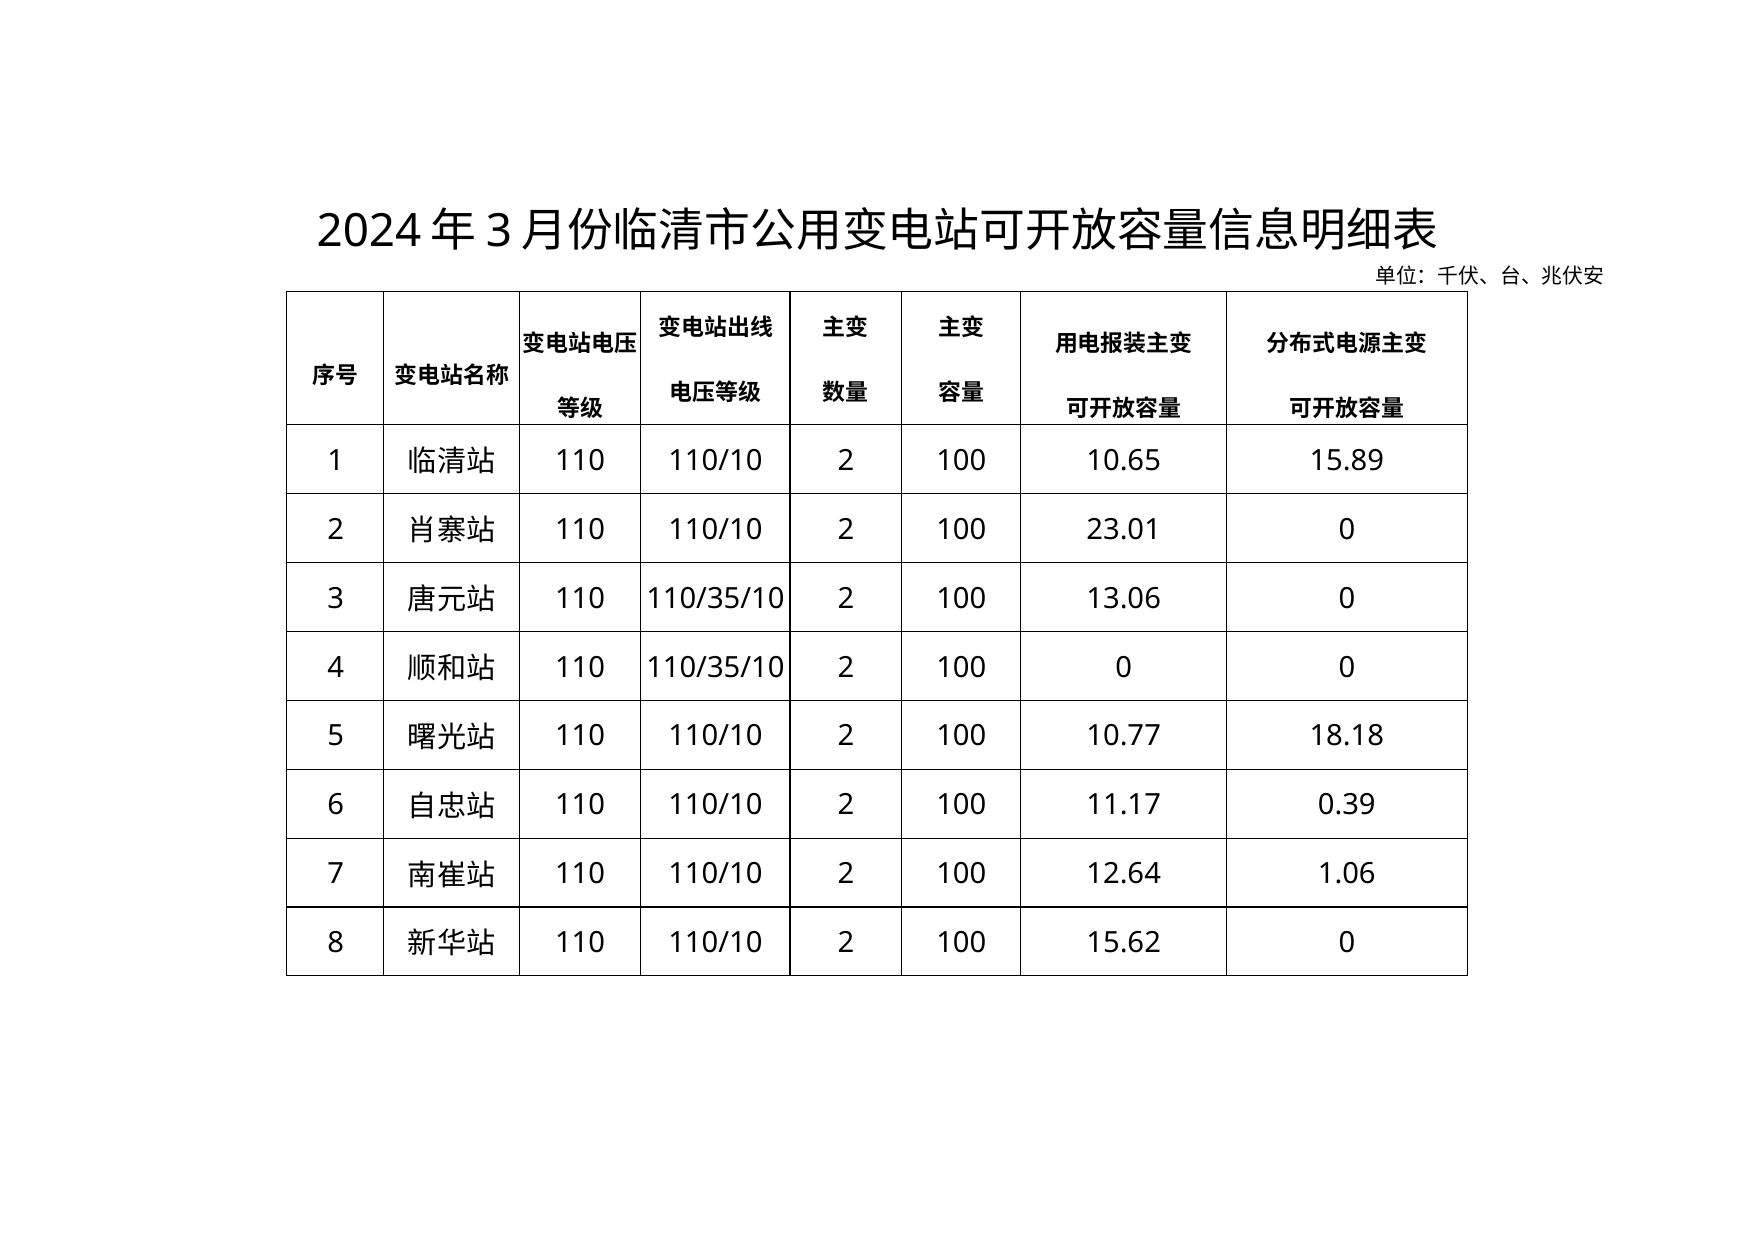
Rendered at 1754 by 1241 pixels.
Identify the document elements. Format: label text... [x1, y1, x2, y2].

table_cell 15.89 [1227, 425, 1467, 493]
table_cell 15.62 [1021, 908, 1226, 975]
table_cell 110 [520, 494, 640, 562]
table_header 变电站电压等级 [520, 292, 640, 424]
table_cell 4 [287, 632, 383, 700]
table_cell 1.06 [1227, 839, 1467, 906]
table_cell 110 [520, 563, 640, 631]
table_cell 100 [902, 632, 1020, 700]
table_cell 23.01 [1021, 494, 1226, 562]
text 单位：千伏、台、兆伏安 [150, 258, 1604, 291]
table_cell 2 [791, 839, 901, 906]
table_header 分布式电源主变 可开放容量 [1227, 292, 1467, 424]
table_cell 18.18 [1227, 701, 1467, 769]
table_cell 0.39 [1227, 770, 1467, 837]
table_cell 100 [902, 839, 1020, 906]
table_header 变电站出线 电压等级 [641, 292, 789, 424]
table_cell 110 [520, 839, 640, 906]
table_cell 0 [1227, 632, 1467, 700]
table_cell 110/35/10 [641, 563, 789, 631]
table_cell 0 [1021, 632, 1226, 700]
table_cell 唐元站 [384, 563, 519, 631]
table_cell 100 [902, 770, 1020, 837]
table_cell 6 [287, 770, 383, 837]
table_cell 110/10 [641, 839, 789, 906]
table_cell 肖寨站 [384, 494, 519, 562]
table_header 用电报装主变 可开放容量 [1021, 292, 1226, 424]
table_cell 110 [520, 701, 640, 769]
text 2024年3月份临清市公用变电站可开放容量信息明细表 [150, 198, 1604, 258]
table_cell 10.65 [1021, 425, 1226, 493]
table_cell 12.64 [1021, 839, 1226, 906]
table_cell 100 [902, 701, 1020, 769]
table_cell 110 [520, 908, 640, 975]
table_cell 7 [287, 839, 383, 906]
table_cell 100 [902, 425, 1020, 493]
table_cell 110 [520, 632, 640, 700]
table_header 主变 容量 [902, 292, 1020, 424]
table_cell 110/10 [641, 494, 789, 562]
table_cell 南崔站 [384, 839, 519, 906]
table_cell 2 [791, 425, 901, 493]
table_header 序号 [287, 292, 383, 424]
table_cell 临清站 [384, 425, 519, 493]
table_cell 2 [791, 701, 901, 769]
table_cell 2 [791, 632, 901, 700]
table_cell 110/10 [641, 425, 789, 493]
table_cell 3 [287, 563, 383, 631]
table_cell 100 [902, 908, 1020, 975]
table_cell 顺和站 [384, 632, 519, 700]
table_cell 8 [287, 908, 383, 975]
table_cell 110/10 [641, 908, 789, 975]
table_cell 110/10 [641, 701, 789, 769]
table_cell 110 [520, 425, 640, 493]
table_cell 2 [791, 770, 901, 837]
table_cell 1 [287, 425, 383, 493]
table_cell 2 [791, 563, 901, 631]
table_cell 新华站 [384, 908, 519, 975]
table_cell 自忠站 [384, 770, 519, 837]
table_cell 100 [902, 494, 1020, 562]
table_cell 0 [1227, 494, 1467, 562]
table_cell 5 [287, 701, 383, 769]
table_cell 0 [1227, 908, 1467, 975]
table_header 变电站名称 [384, 292, 519, 424]
table_cell 0 [1227, 563, 1467, 631]
table_cell 13.06 [1021, 563, 1226, 631]
table_cell 110/35/10 [641, 632, 789, 700]
table_cell 10.77 [1021, 701, 1226, 769]
table_cell 110 [520, 770, 640, 837]
table_cell 曙光站 [384, 701, 519, 769]
table_cell 11.17 [1021, 770, 1226, 837]
table_cell 110/10 [641, 770, 789, 837]
table_cell 2 [287, 494, 383, 562]
table_cell 2 [791, 908, 901, 975]
table_cell 100 [902, 563, 1020, 631]
table_header 主变 数量 [791, 292, 901, 424]
table_cell 2 [791, 494, 901, 562]
